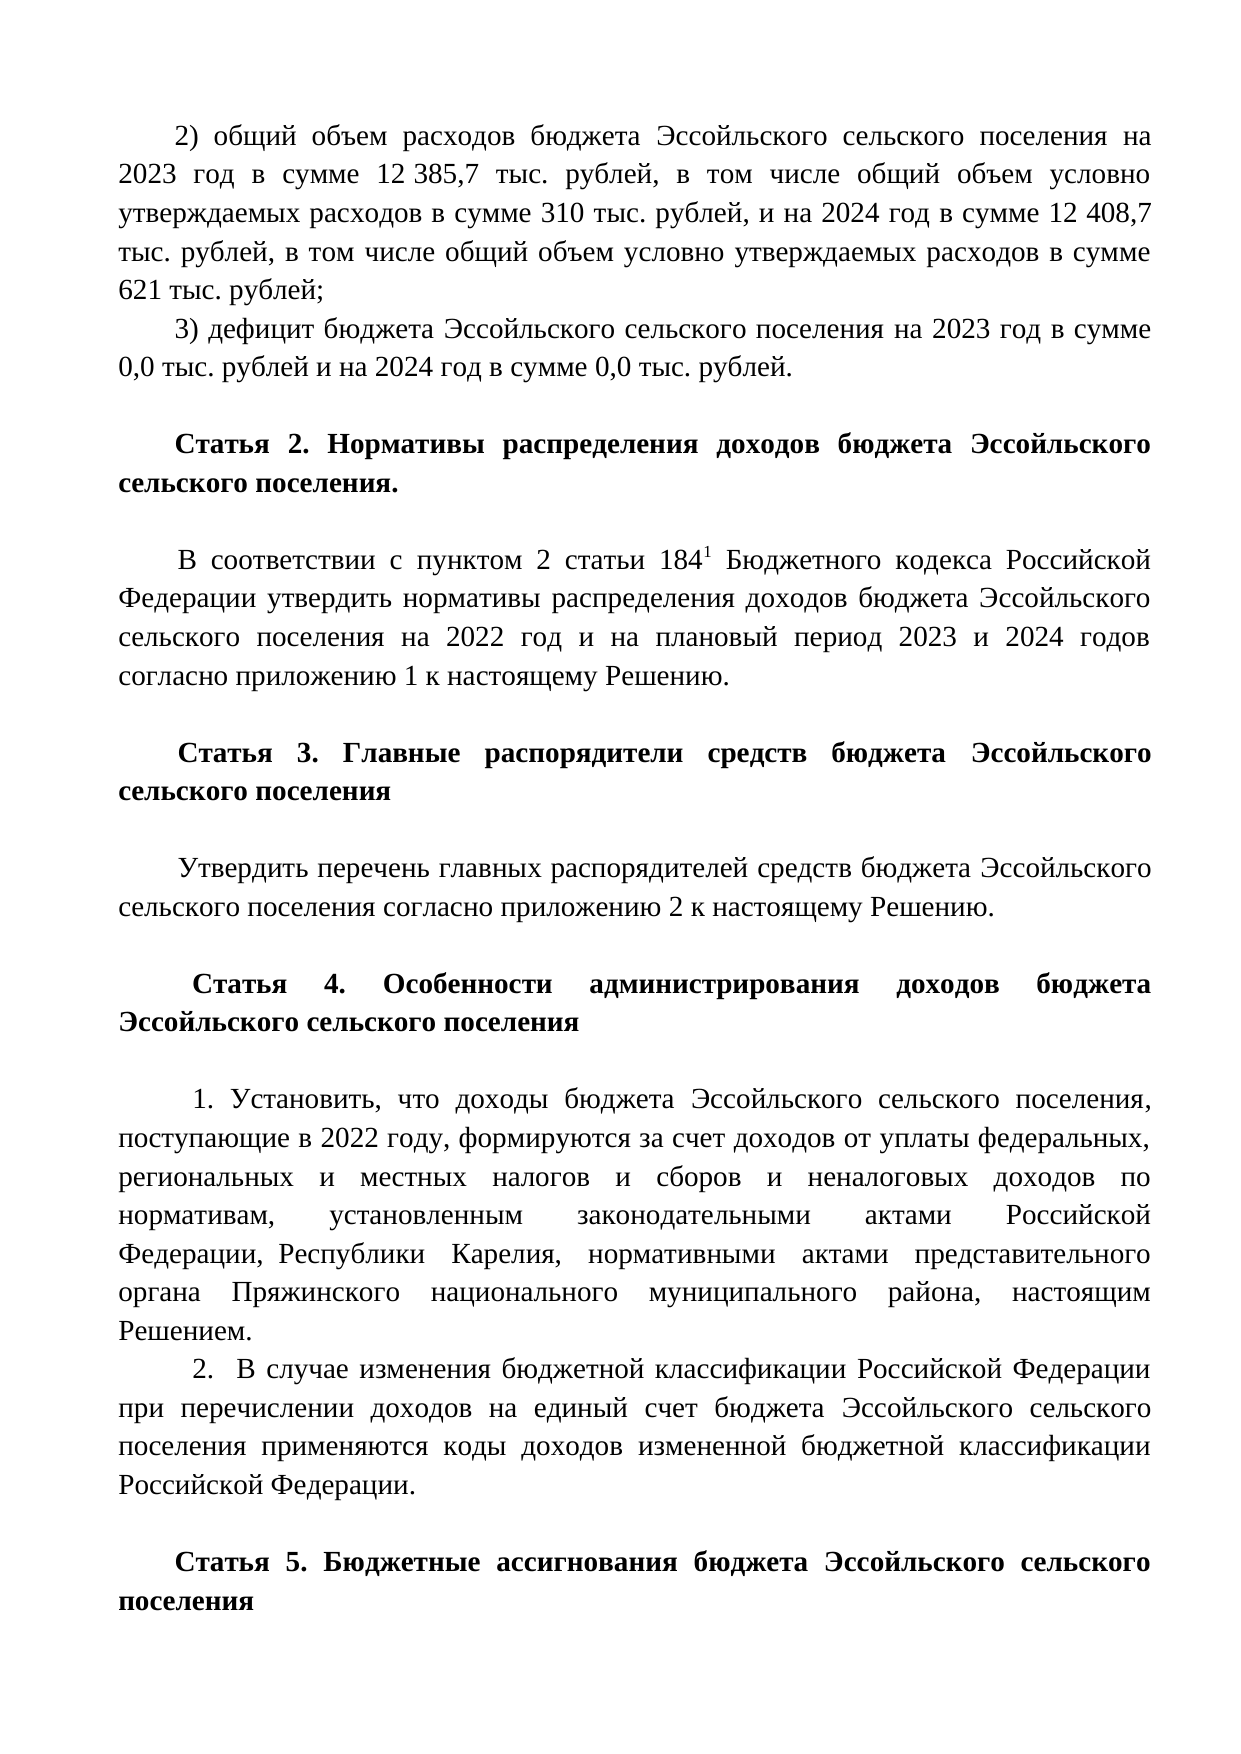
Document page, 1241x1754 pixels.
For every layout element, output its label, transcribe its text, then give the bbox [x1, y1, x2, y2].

title Статья 5. Бюджетные ассигнования бюджета Эссойльского сельского поселения [118, 1544, 1152, 1616]
text 1. Установить, что доходы бюджета Эссойльского сельского поселения, поступающие в 2022 году, формируются за счет доходов от уплаты федеральных, региональных и местных налогов и сборов и неналоговых доходов по нормативам, установленным законодательными актами Российской Федерации, Республики Карелия, нормативными актами представительного органа Пряжинского национального муниципального района, настоящим Решением. [118, 1082, 1152, 1346]
text 2. В случае изменения бюджетной классификации Российской Федерации при перечислении доходов на единый счет бюджета Эссойльского сельского поселения применяются коды доходов измененной бюджетной классификации Российской Федерации. [118, 1351, 1152, 1501]
text Утвердить перечень главных распорядителей средств бюджета Эссойльского сельского поселения согласно приложению 2 к настоящему Решению. [118, 850, 1152, 922]
title Статья 2. Нормативы распределения доходов бюджета Эссойльского сельского поселения. [118, 426, 1152, 498]
text В соответствии с пунктом 2 статьи 1841 Бюджетного кодекса Российской Федерации утвердить нормативы распределения доходов бюджета Эссойльского сельского поселения на 2022 год и на плановый период 2023 и 2024 годов согласно приложению 1 к настоящему Решению. [118, 542, 1152, 691]
text 2) общий объем расходов бюджета Эссойльского сельского поселения на 2023 год в сумме 12 385,7 тыс. рублей, в том числе общий объем условно утверждаемых расходов в сумме 310 тыс. рублей, и на 2024 год в сумме 12 408,7 тыс. рублей, в том числе общий объем условно утверждаемых расходов в сумме 621 тыс. рублей; [118, 118, 1152, 306]
text 3) дефицит бюджета Эссойльского сельского поселения на 2023 год в сумме 0,0 тыс. рублей и на 2024 год в сумме 0,0 тыс. рублей. [118, 311, 1152, 383]
text Статья 3. Главные распорядители средств бюджета Эссойльского сельского поселения [118, 735, 1152, 807]
text Статья 4. Особенности администрирования доходов бюджета Эссойльского сельского поселения [118, 966, 1152, 1038]
